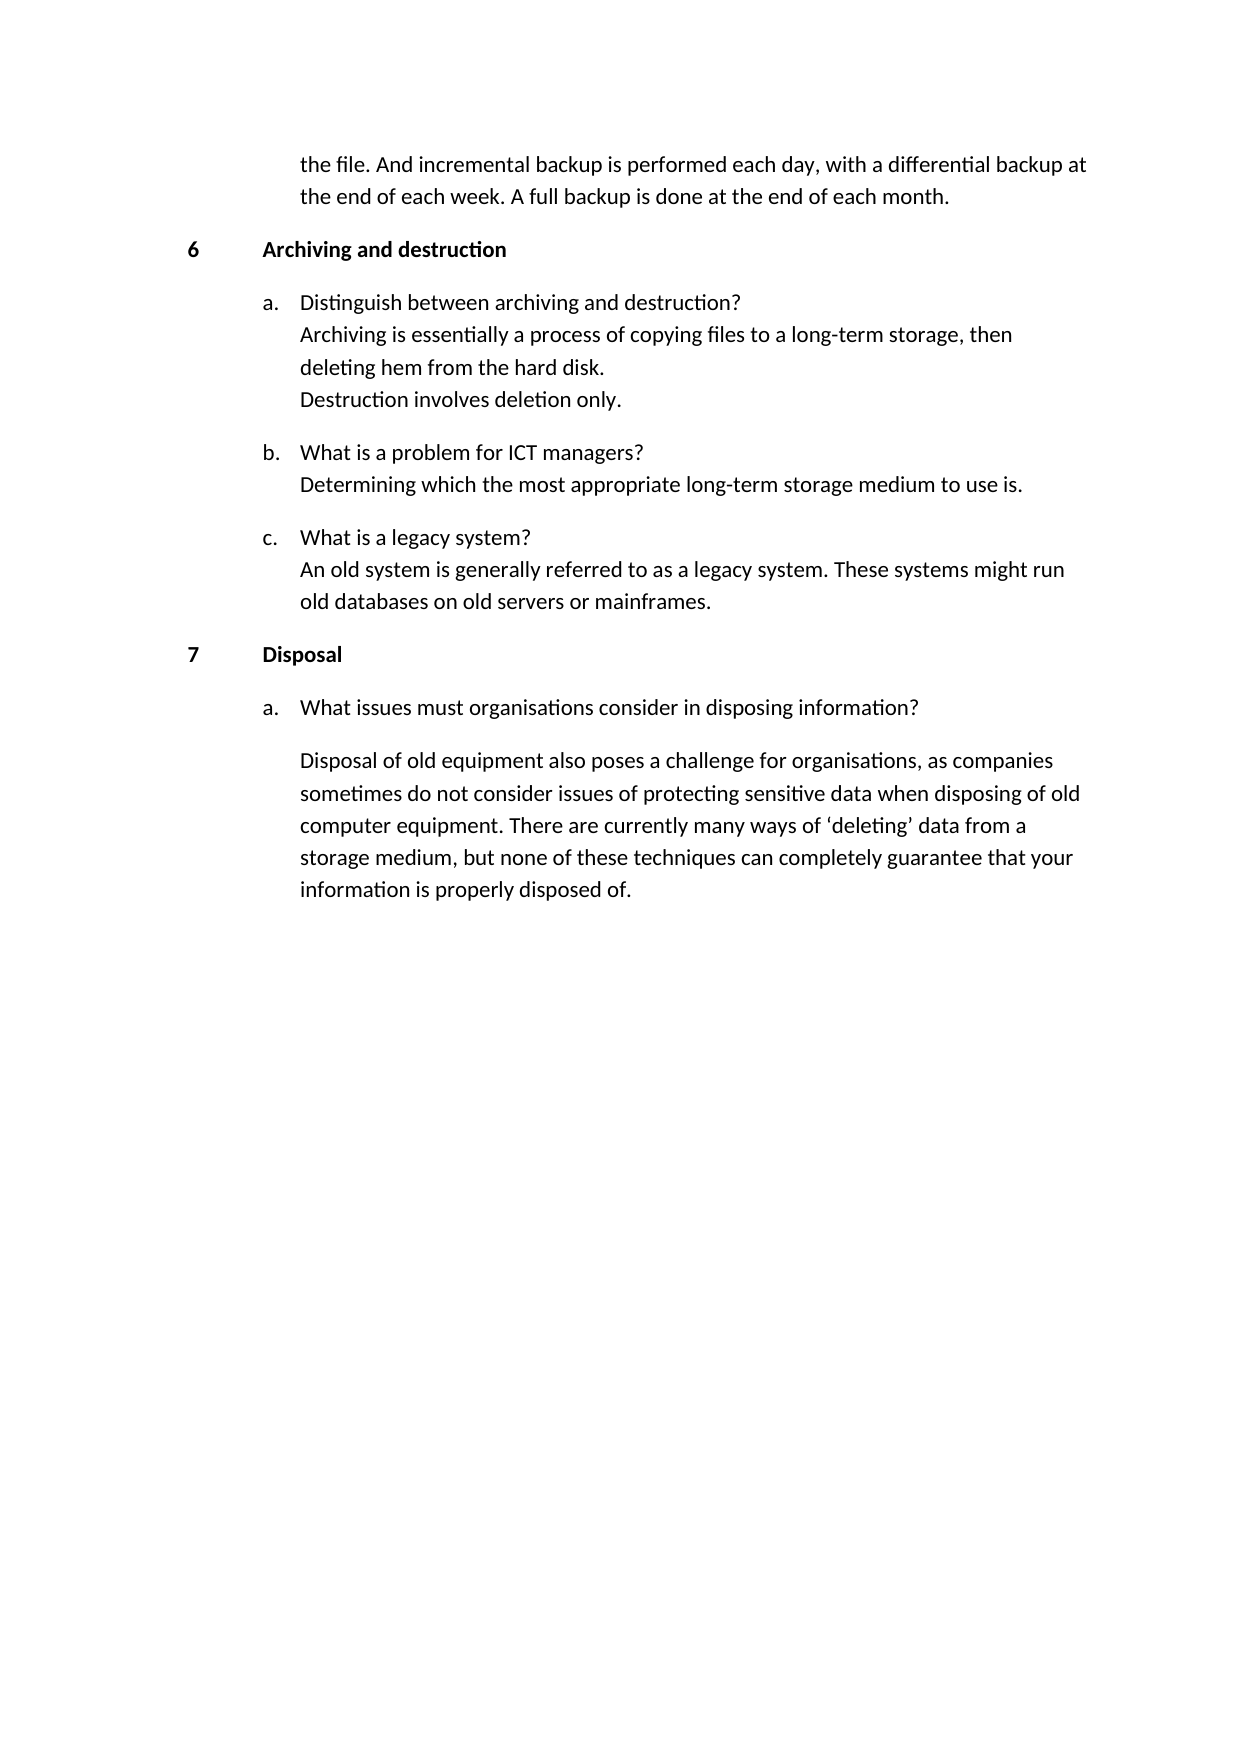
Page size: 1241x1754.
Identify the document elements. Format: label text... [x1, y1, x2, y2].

list Distinguish between archiving and destruction? Archiving is essentially a process of copying files to a long-term storage, then deleting hem from the hard disk. Destruction involves deletion only. [262, 288, 1090, 413]
list Disposal [187, 640, 1090, 668]
list What issues must organisations consider in disposing information? [262, 693, 1090, 721]
list Archiving and destruction [187, 235, 1090, 263]
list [262, 150, 1090, 210]
list What is a problem for ICT managers? Determining which the most appropriate long-term storage medium to use is. [262, 438, 1090, 498]
list Disposal of old equipment also poses a challenge for organisations, as companies sometimes do not consider issues of protecting sensitive data when disposing of old computer equipment. There are currently many ways of ‘deleting’ data from a storage medium, but none of these techniques can completely guarantee that your information is properly disposed of. [300, 746, 1090, 903]
list What is a legacy system? An old system is generally referred to as a legacy system. These systems might run old databases on old servers or mainframes. [262, 523, 1090, 615]
